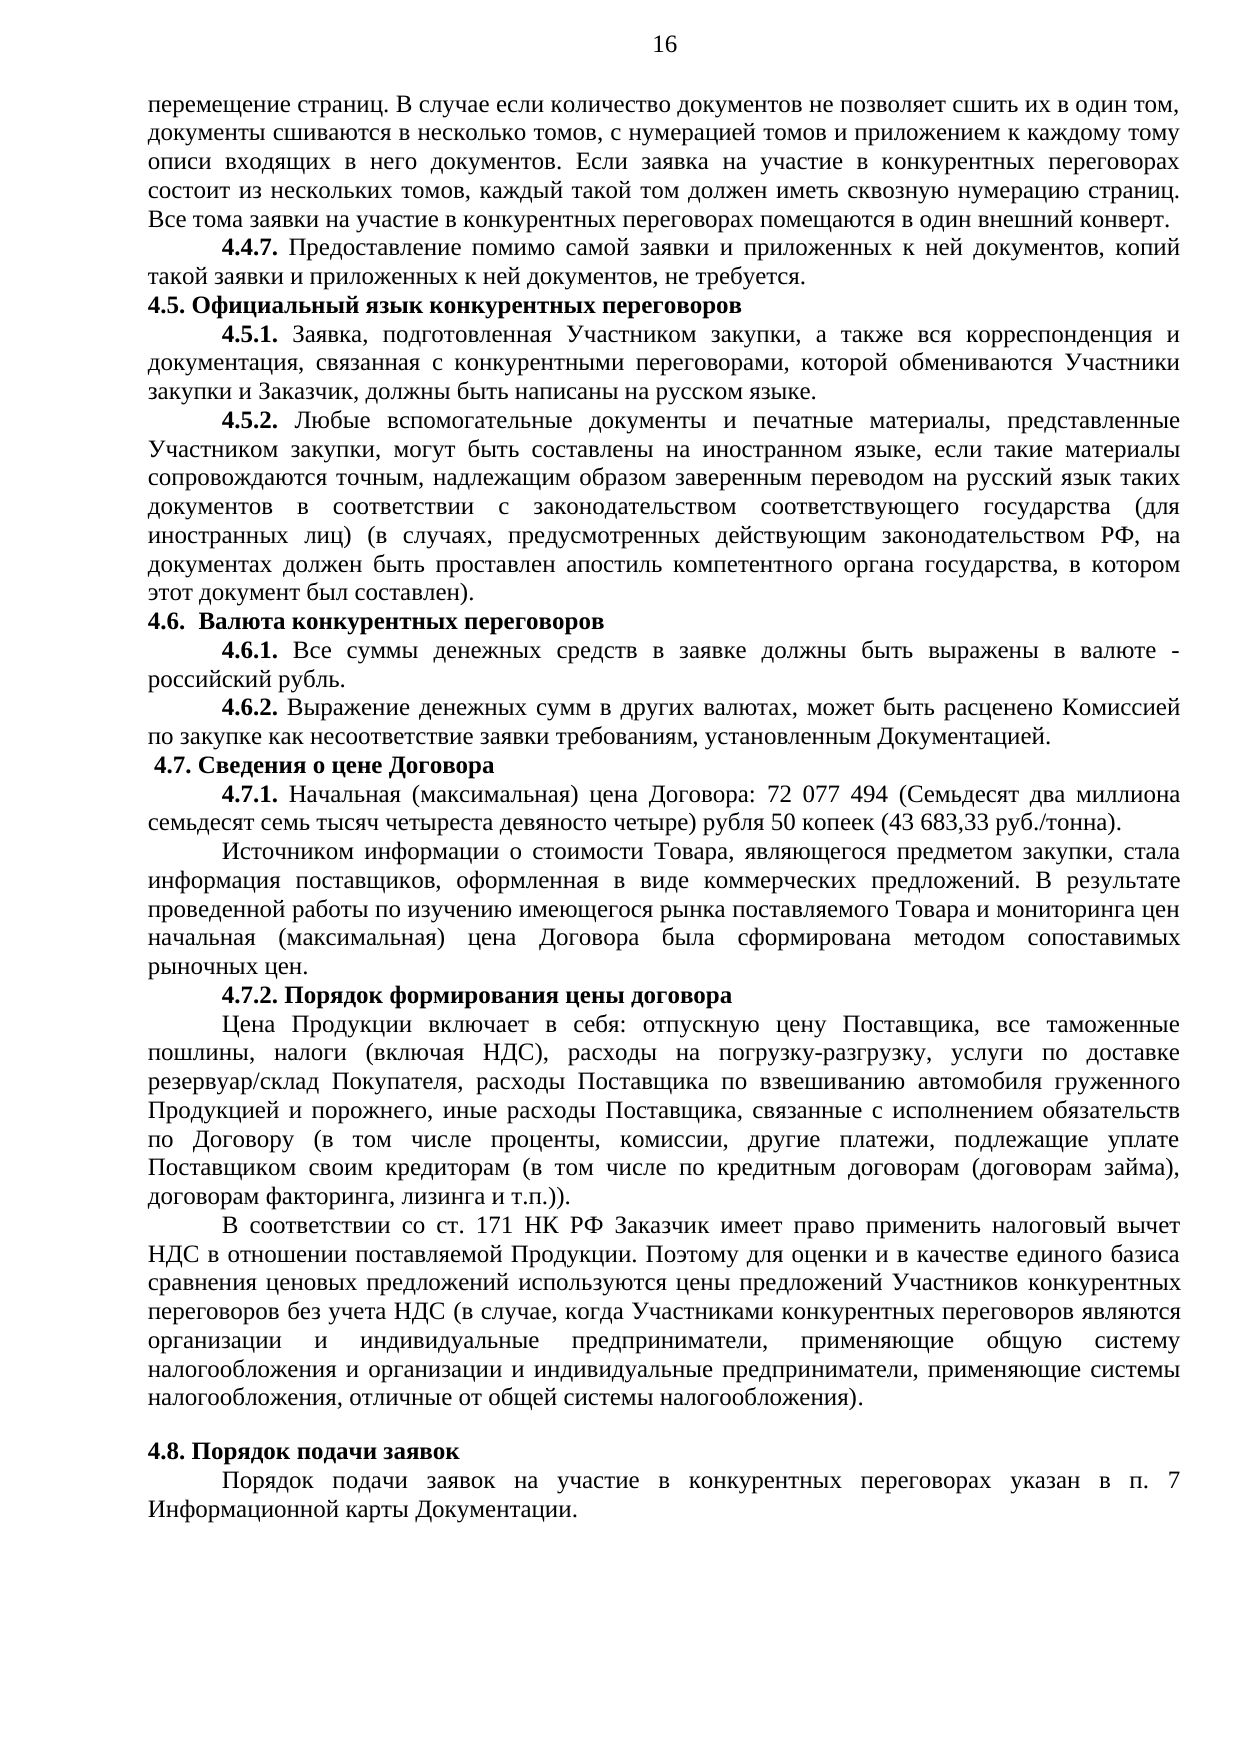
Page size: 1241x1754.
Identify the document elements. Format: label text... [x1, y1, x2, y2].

text Источником информации о стоимости Товара, являющегося предметом закупки, стала информация поставщиков, оформленная в виде коммерческих предложений. В результате проведенной работы по изучению имеющегося рынка поставляемого Товара и мониторинга цен начальная (максимальная) цена Договора была сформирована методом сопоставимых рыночных цен. [148, 836, 1181, 980]
text 4.5. Официальный язык конкурентных переговоров [148, 290, 1181, 319]
text 4.6.1. Все суммы денежных средств в заявке должны быть выражены в валюте - российский рубль. [148, 635, 1181, 692]
text В соответствии со ст. 171 НК РФ Заказчик имеет право применить налоговый вычет НДС в отношении поставляемой Продукции. Поэтому для оценки и в качестве единого базиса сравнения ценовых предложений используются цены предложений Участников конкурентных переговоров без учета НДС (в случае, когда Участниками конкурентных переговоров являются организации и индивидуальные предприниматели, применяющие общую систему налогообложения и организации и индивидуальные предприниматели, применяющие системы налогообложения, отличные от общей системы налогообложения). [148, 1210, 1181, 1411]
text 4.6. Валюта конкурентных переговоров [148, 606, 1181, 635]
text 4.7. Сведения о цене Договора [148, 750, 1181, 779]
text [148, 89, 1181, 232]
text Цена Продукции включает в себя: отпускную цену Поставщика, все таможенные пошлины, налоги (включая НДС), расходы на погрузку-разгрузку, услуги по доставке резервуар/склад Покупателя, расходы Поставщика по взвешиванию автомобиля груженного Продукцией и порожнего, иные расходы Поставщика, связанные с исполнением обязательств по Договору (в том числе проценты, комиссии, другие платежи, подлежащие уплате Поставщиком своим кредиторам (в том числе по кредитным договорам (договорам займа), договорам факторинга, лизинга и т.п.)). [148, 1009, 1181, 1210]
text 4.5.2. Любые вспомогательные документы и печатные материалы, представленные Участником закупки, могут быть составлены на иностранном языке, если такие материалы сопровождаются точным, надлежащим образом заверенным переводом на русский язык таких документов в соответствии с законодательством соответствующего государства (для иностранных лиц) (в случаях, предусмотренных действующим законодательством РФ, на документах должен быть проставлен апостиль компетентного органа государства, в котором этот документ был составлен). [148, 405, 1181, 606]
text 4.6.2. Выражение денежных сумм в других валютах, может быть расценено Комиссией по закупке как несоответствие заявки требованиям, установленным Документацией. [148, 692, 1181, 750]
text 4.5.1. Заявка, подготовленная Участником закупки, а также вся корреспонденция и документация, связанная с конкурентными переговорами, которой обмениваются Участники закупки и Заказчик, должны быть написаны на русском языке. [148, 319, 1181, 405]
text 4.8. Порядок подачи заявок [148, 1436, 1181, 1465]
text 4.4.7. Предоставление помимо самой заявки и приложенных к ней документов, копий такой заявки и приложенных к ней документов, не требуется. [148, 232, 1181, 290]
text 4.7.2. Порядок формирования цены договора [148, 980, 1181, 1009]
text Порядок подачи заявок на участие в конкурентных переговорах указан в п. 7 Информационной карты Документации. [148, 1465, 1181, 1522]
text 4.7.1. Начальная (максимальная) цена Договора: 72 077 494 (Семьдесят два миллиона семьдесят семь тысяч четыреста девяносто четыре) рубля 50 копеек (43 683,33 руб./тонна). [148, 779, 1181, 836]
